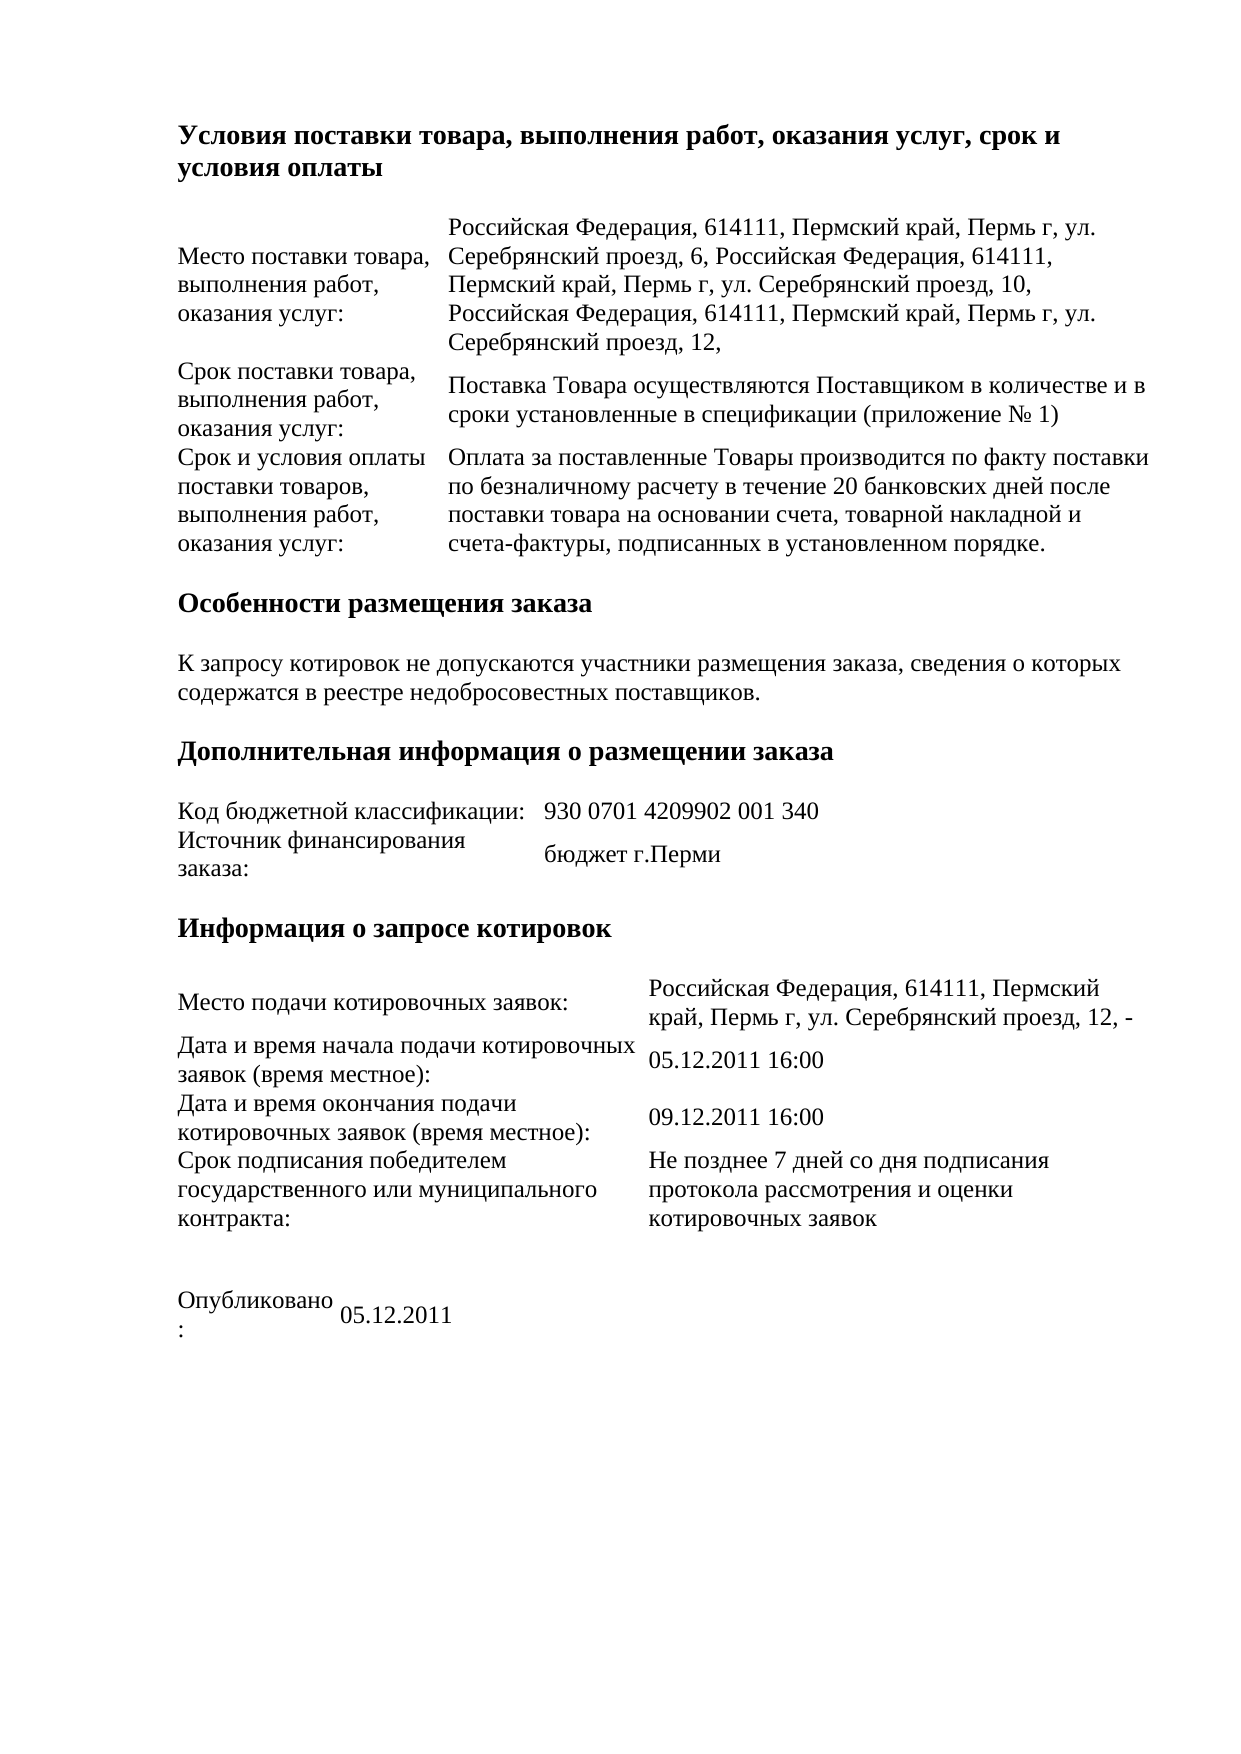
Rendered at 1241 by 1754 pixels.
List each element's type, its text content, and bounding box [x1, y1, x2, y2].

table_header Российская Федерация, 614111, Пермский край, Пермь г, ул. Серебрянский проезд, 12, - [648, 973, 1152, 1031]
text Дополнительная информация о размещении заказа [177, 734, 1152, 767]
table_header 05.12.2011 [340, 1286, 453, 1343]
table_header Российская Федерация, 614111, Пермский край, Пермь г, ул. Серебрянский проезд, 6, Российская Федерация, 614111, Пермский край, Пермь г, ул. Серебрянский проезд, 10, Российская Федерация, 614111, Пермский край, Пермь г, ул. Серебрянский проезд, 12, [448, 212, 1152, 356]
table_header Место подачи котировочных заявок: [177, 973, 648, 1031]
table_cell Срок подписания победителем государственного или муниципального контракта: [177, 1146, 648, 1232]
table_cell Дата и время начала подачи котировочных заявок (время местное): [177, 1031, 648, 1088]
text К запросу котировок не допускаются участники размещения заказа, сведения о которых содержатся в реестре недобросовестных поставщиков. [177, 648, 1152, 705]
text Особенности размещения заказа [177, 586, 1152, 619]
table_cell Дата и время окончания подачи котировочных заявок (время местное): [177, 1088, 648, 1146]
table_cell Источник финансирования заказа: [177, 825, 544, 882]
table_cell Срок поставки товара, выполнения работ, оказания услуг: [177, 356, 448, 442]
table_cell бюджет г.Перми [544, 825, 819, 882]
table_cell 09.12.2011 16:00 [648, 1088, 1152, 1146]
table_cell Поставка Товара осуществляются Поставщиком в количестве и в сроки установленные в спецификации (приложение № 1) [448, 356, 1152, 442]
table_header Опубликовано: [177, 1286, 340, 1343]
table_header 930 0701 4209902 001 340 [544, 796, 819, 825]
table_cell Оплата за поставленные Товары производится по факту поставки по безналичному расчету в течение 20 банковских дней после поставки товара на основании счета, товарной накладной и счета-фактуры, подписанных в установленном порядке. [448, 442, 1152, 557]
table_cell Срок и условия оплаты поставки товаров, выполнения работ, оказания услуг: [177, 442, 448, 557]
text Условия поставки товара, выполнения работ, оказания услуг, срок и условия оплаты [177, 118, 1152, 183]
table_cell Не позднее 7 дней со дня подписания протокола рассмотрения и оценки котировочных заявок [648, 1146, 1152, 1232]
table_cell 05.12.2011 16:00 [648, 1031, 1152, 1088]
table_header Место поставки товара, выполнения работ, оказания услуг: [177, 212, 448, 356]
table_header Код бюджетной классификации: [177, 796, 544, 825]
text Информация о запросе котировок [177, 911, 1152, 944]
